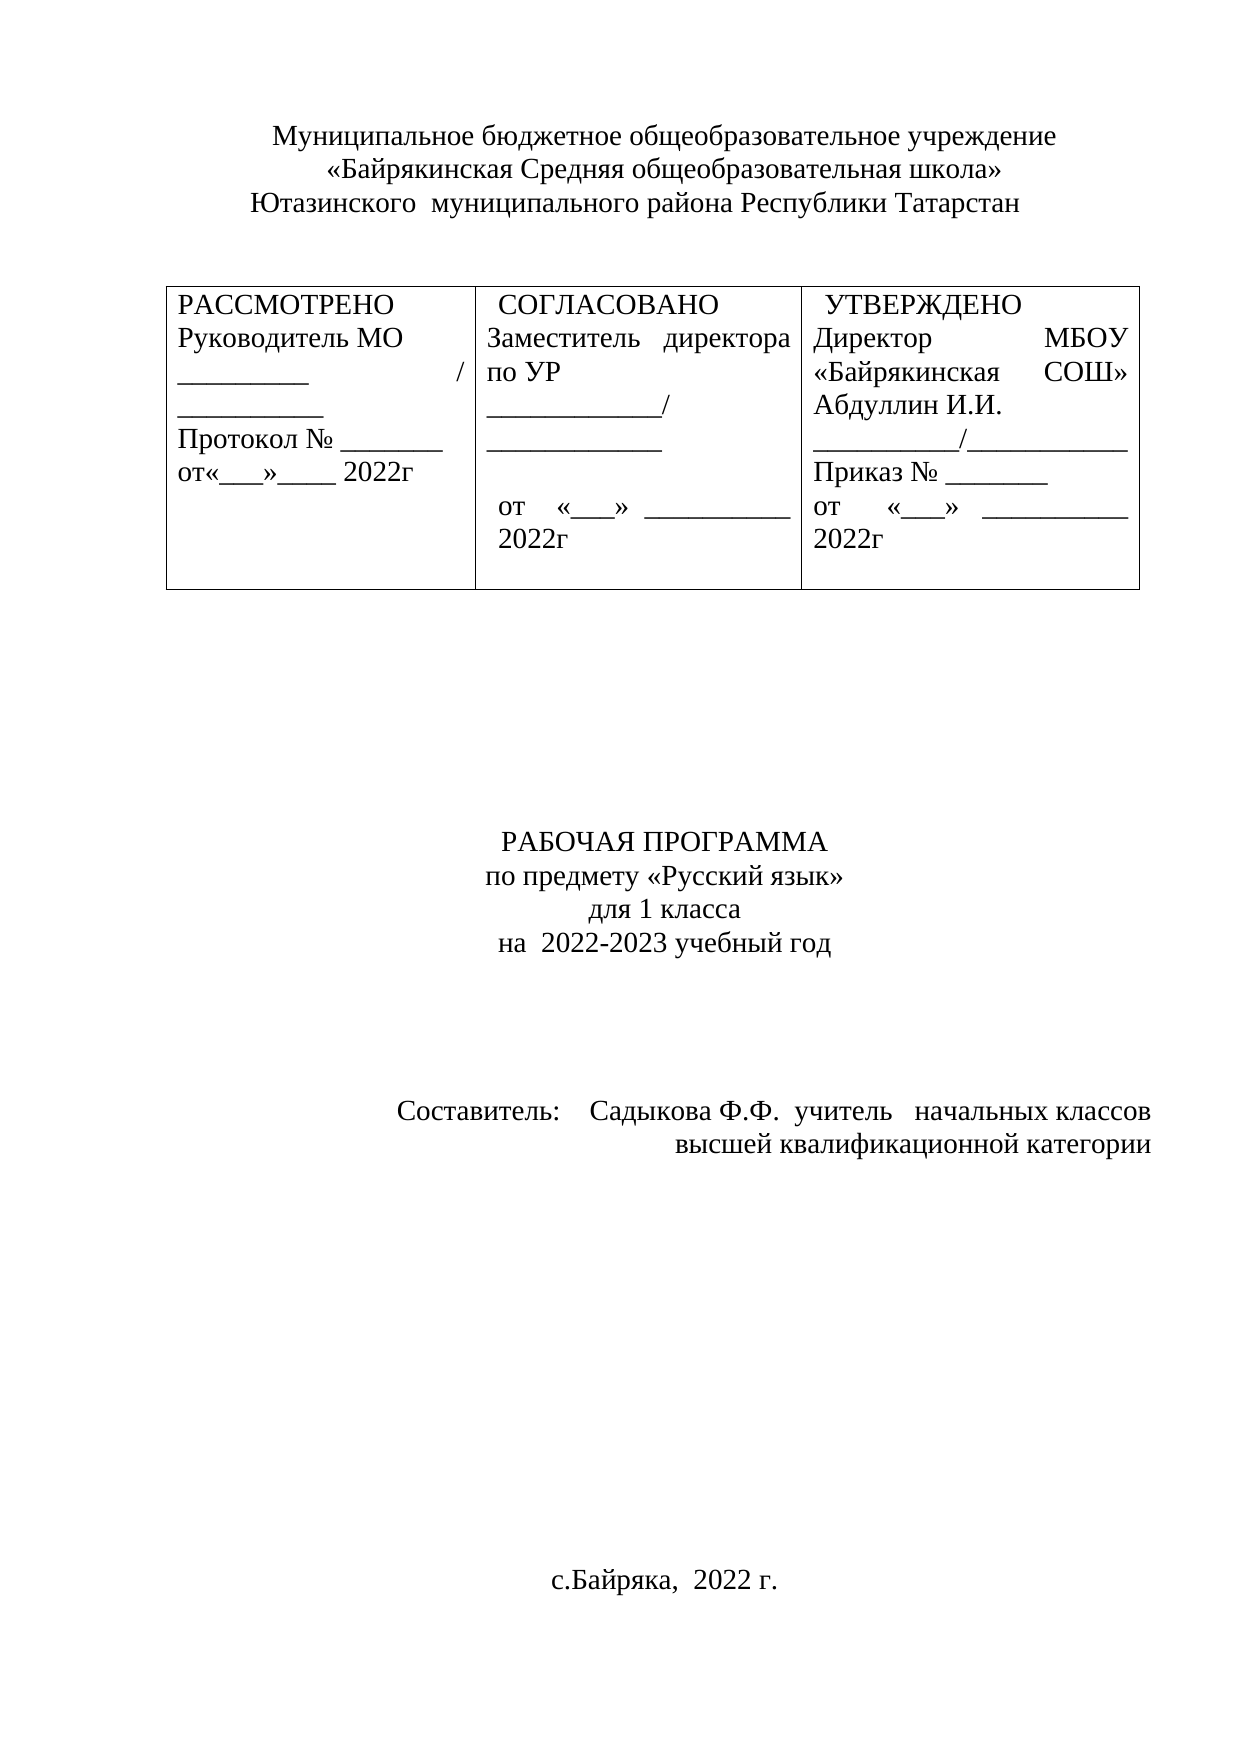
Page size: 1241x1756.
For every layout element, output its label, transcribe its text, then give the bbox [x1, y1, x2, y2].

text с.Байряка, 2022 г. [177, 1562, 1152, 1596]
table_header РАССМОТРЕНО Руководитель МО _________ / __________ Протокол № _______ от«___»____ 2022г [167, 287, 475, 589]
text Составитель: Садыкова Ф.Ф. учитель начальных классов [177, 1093, 1152, 1126]
table_header СОГЛАСОВАНО Заместитель директора по УР ____________/____________ от «___» __________ 2022г [476, 287, 801, 589]
text высшей квалификационной категории [177, 1126, 1152, 1160]
text на 2022-2023 учебный год [177, 925, 1152, 959]
text для 1 класса [177, 892, 1152, 925]
text РАБОЧАЯ ПРОГРАММА [177, 824, 1152, 858]
text «Байрякинская Средняя общеобразовательная школа» [177, 152, 1152, 185]
text Ютазинского муниципального района Республики Татарстан [118, 185, 1152, 219]
table_header УТВЕРЖДЕНО Директор МБОУ «Байрякинская СОШ» Абдуллин И.И. __________/___________ Приказ № _______ от «___» __________ 2022г [802, 287, 1139, 589]
text по предмету «Русский язык» [177, 858, 1152, 892]
text Муниципальное бюджетное общеобразовательное учреждение [177, 118, 1152, 152]
